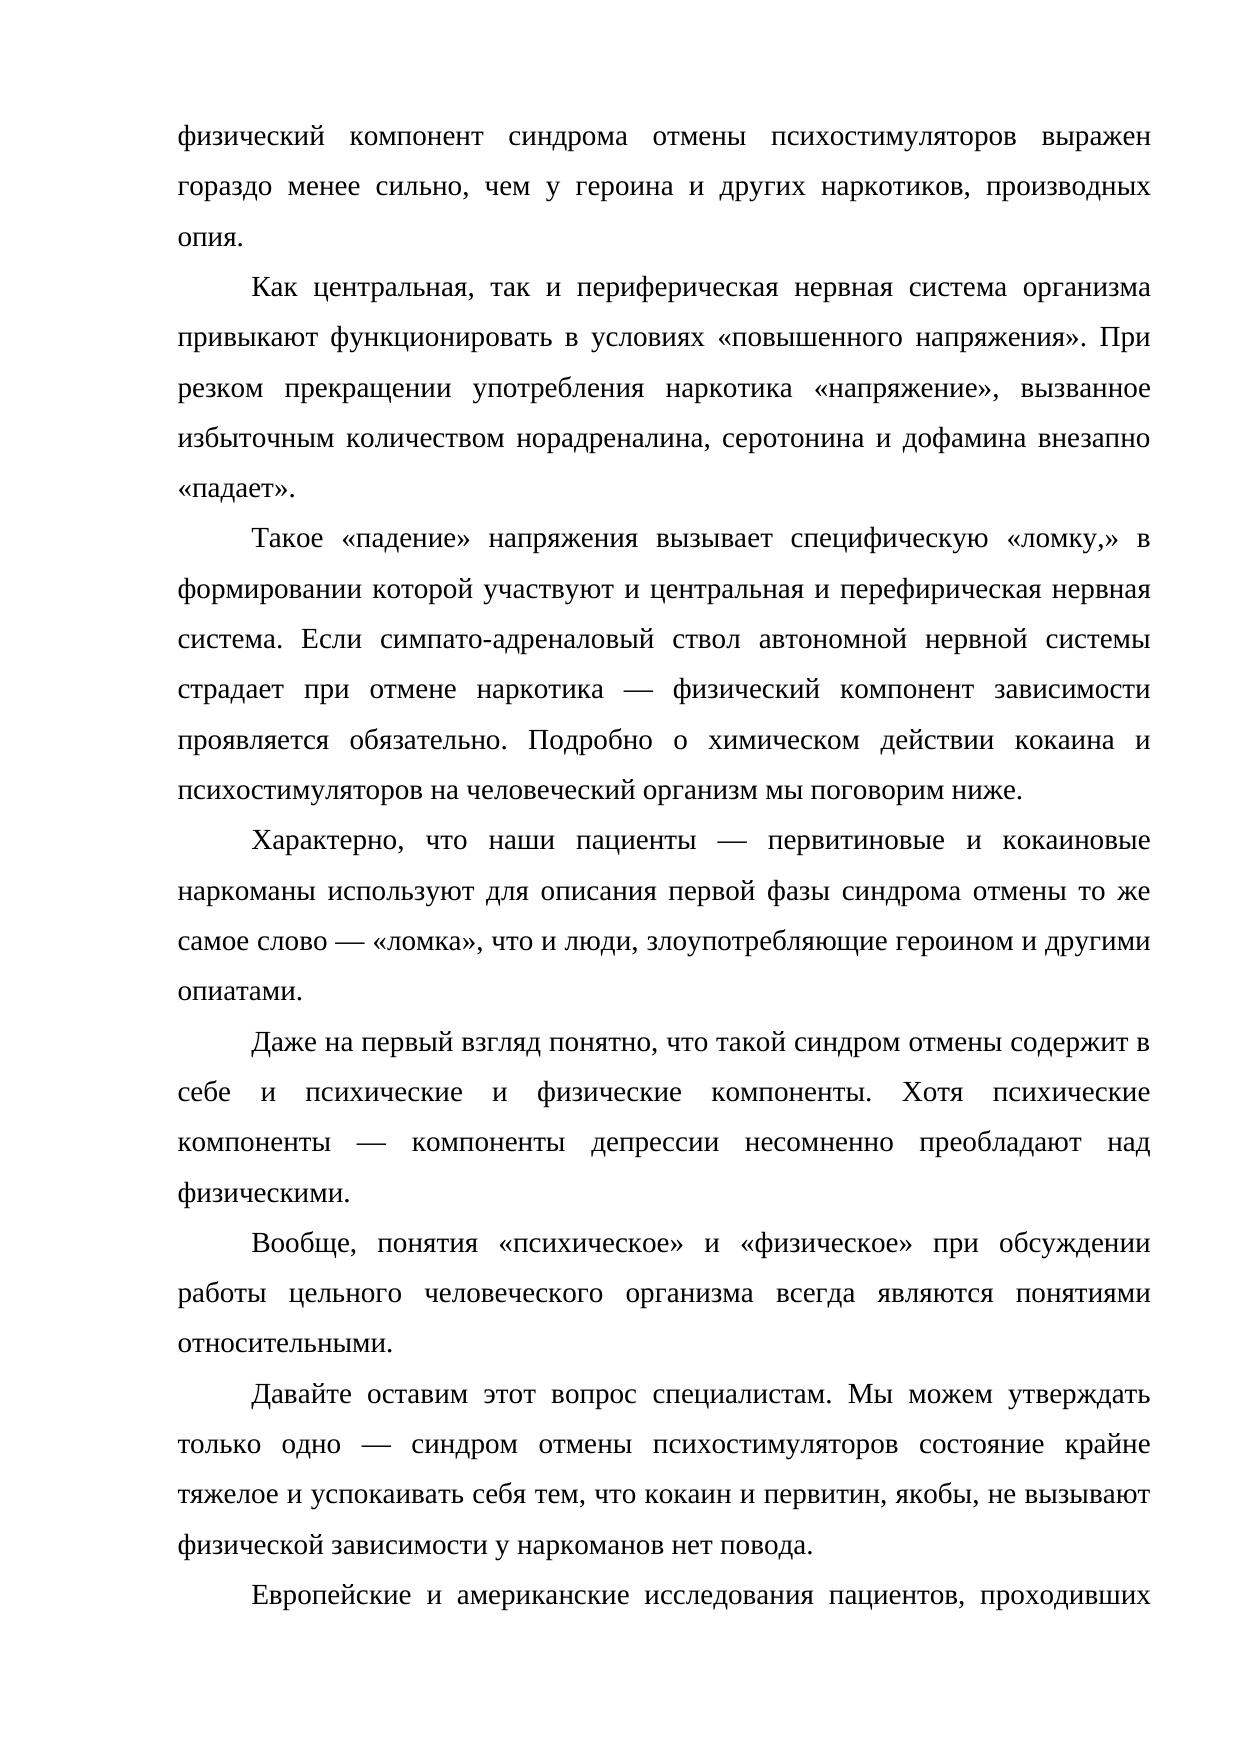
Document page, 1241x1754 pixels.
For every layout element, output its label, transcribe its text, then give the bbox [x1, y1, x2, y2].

text Даже на первый взгляд понятно, что такой синдром отмены содержит в себе и психические и физические компоненты. Хотя психические компоненты — компоненты депрессии несомненно преобладают над физическими. [177, 1024, 1152, 1208]
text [177, 118, 1152, 252]
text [177, 1577, 1152, 1611]
text Вообще, понятия «психическое» и «физическое» при обсуждении работы цельного человеческого организма всегда являются понятиями относительными. [177, 1225, 1152, 1359]
text Давайте оставим этот вопрос специалистам. Мы можем утверждать только одно — синдром отмены психостимуляторов состояние крайне тяжелое и успокаивать себя тем, что кокаин и первитин, якобы, не вызывают физической зависимости у наркоманов нет повода. [177, 1376, 1152, 1560]
text Такое «падение» напряжения вызывает специфическую «ломку,» в формировании которой участвуют и центральная и перефирическая нервная система. Если симпато-адреналовый ствол автономной нервной системы страдает при отмене наркотика — физический компонент зависимости проявляется обязательно. Подробно о химическом действии кокаина и психостимуляторов на человеческий организм мы поговорим ниже. [177, 521, 1152, 806]
text Как центральная, так и периферическая нервная система организма привыкают функционировать в условиях «повышенного напряжения». При резком прекращении употребления наркотика «напряжение», вызванное избыточным количеством норадреналина, серотонина и дофамина внезапно «падает». [177, 269, 1152, 504]
text Характерно, что наши пациенты — первитиновые и кокаиновые наркоманы используют для описания первой фазы синдрома отмены то же самое слово — «ломка», что и люди, злоупотребляющие героином и другими опиатами. [177, 822, 1152, 1007]
